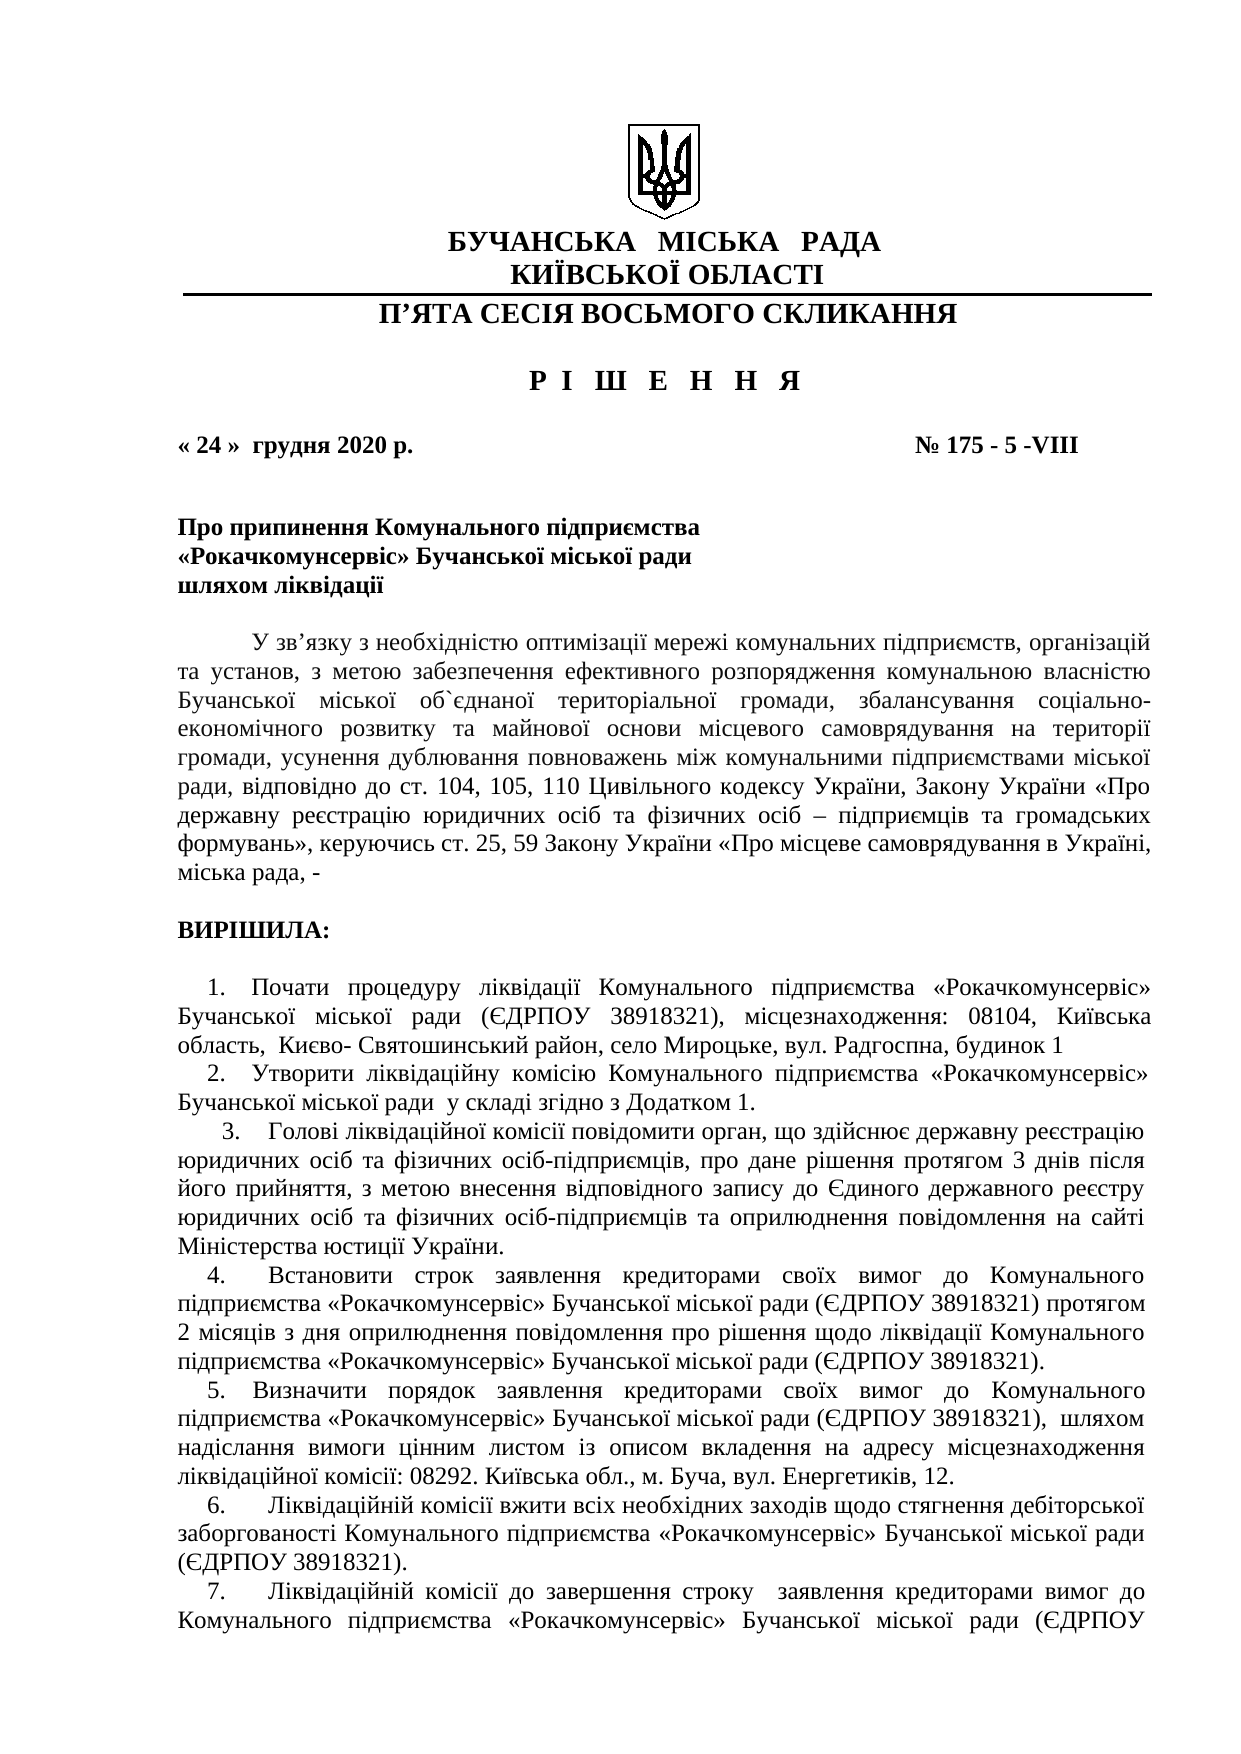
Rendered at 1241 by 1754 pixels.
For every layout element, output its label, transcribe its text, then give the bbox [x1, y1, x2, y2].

text КИЇВСЬКОЇ ОБЛАСТІ [183, 257, 1152, 293]
text « 24 » грудня 2020 р. № 175 - 5 -VІІІ [177, 430, 1152, 459]
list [177, 1576, 1145, 1633]
text Про припинення Комунального підприємства «Рокачкомунсервіс» Бучанської міської ради шляхом ліквідації [177, 512, 758, 598]
list Почати процедуру ліквідації Комунального підприємства «Рокачкомунсервіс» Бучанської міської ради (ЄДРПОУ 38918321), місцезнаходження: 08104, Київська область, Києво- Святошинський район, село Мироцьке, вул. Радгоспна, будинок 1 [177, 972, 1152, 1058]
text ВИРІШИЛА: [177, 915, 1152, 943]
text П’ЯТА СЕСІЯ ВОСЬМОГО СКЛИКАННЯ [177, 296, 1152, 330]
list Утворити ліквідаційну комісію Комунального підприємства «Рокачкомунсервіс» Бучанської міської ради у складі згідно з Додатком 1. [177, 1058, 1149, 1116]
list Голові ліквідаційної комісії повідомити орган, що здійснює державну реєстрацію юридичних осіб та фізичних осіб-підприємців, про дане рішення протягом 3 днів після його прийняття, з метою внесення відповідного запису до Єдиного державного реєстру юридичних осіб та фізичних осіб-підприємців та оприлюднення повідомлення на сайті Міністерства юстиції України. [177, 1116, 1145, 1260]
text У зв’язку з необхідністю оптимізації мережі комунальних підприємств, організацій та установ, з метою забезпечення ефективного розпорядження комунальною власністю Бучанської міської об`єднаної територіальної громади, збалансування соціально-економічного розвитку та майнової основи місцевого самоврядування на території громади, усунення дублювання повноважень між комунальними підприємствами міської ради, відповідно до ст. 104, 105, 110 Цивільного кодексу України, Закону України «Про державну реєстрацію юридичних осіб та фізичних осіб – підприємців та громадських формувань», керуючись ст. 25, 59 Закону України «Про місцеве самоврядування в Україні, міська рада, - [177, 627, 1152, 886]
text Р І Ш Е Н Н Я [177, 363, 1152, 397]
list Визначити порядок заявлення кредиторами своїх вимог до Комунального підприємства «Рокачкомунсервіс» Бучанської міської ради (ЄДРПОУ 38918321), шляхом надіслання вимоги цінним листом із описом вкладення на адресу місцезнаходження ліквідаційної комісії: 08292. Київська обл., м. Буча, вул. Енергетиків, 12. [177, 1375, 1145, 1490]
list Ліквідаційній комісії вжити всіх необхідних заходів щодо стягнення дебіторської заборгованості Комунального підприємства «Рокачкомунсервіс» Бучанської міської ради (ЄДРПОУ 38918321). [177, 1490, 1145, 1576]
list Встановити строк заявлення кредиторами своїх вимог до Комунального підприємства «Рокачкомунсервіс» Бучанської міської ради (ЄДРПОУ 38918321) протягом 2 місяців з дня оприлюднення повідомлення про рішення щодо ліквідації Комунального підприємства «Рокачкомунсервіс» Бучанської міської ради (ЄДРПОУ 38918321). [177, 1260, 1145, 1375]
text БУЧАНСЬКА МІСЬКА РАДА [177, 224, 1152, 257]
